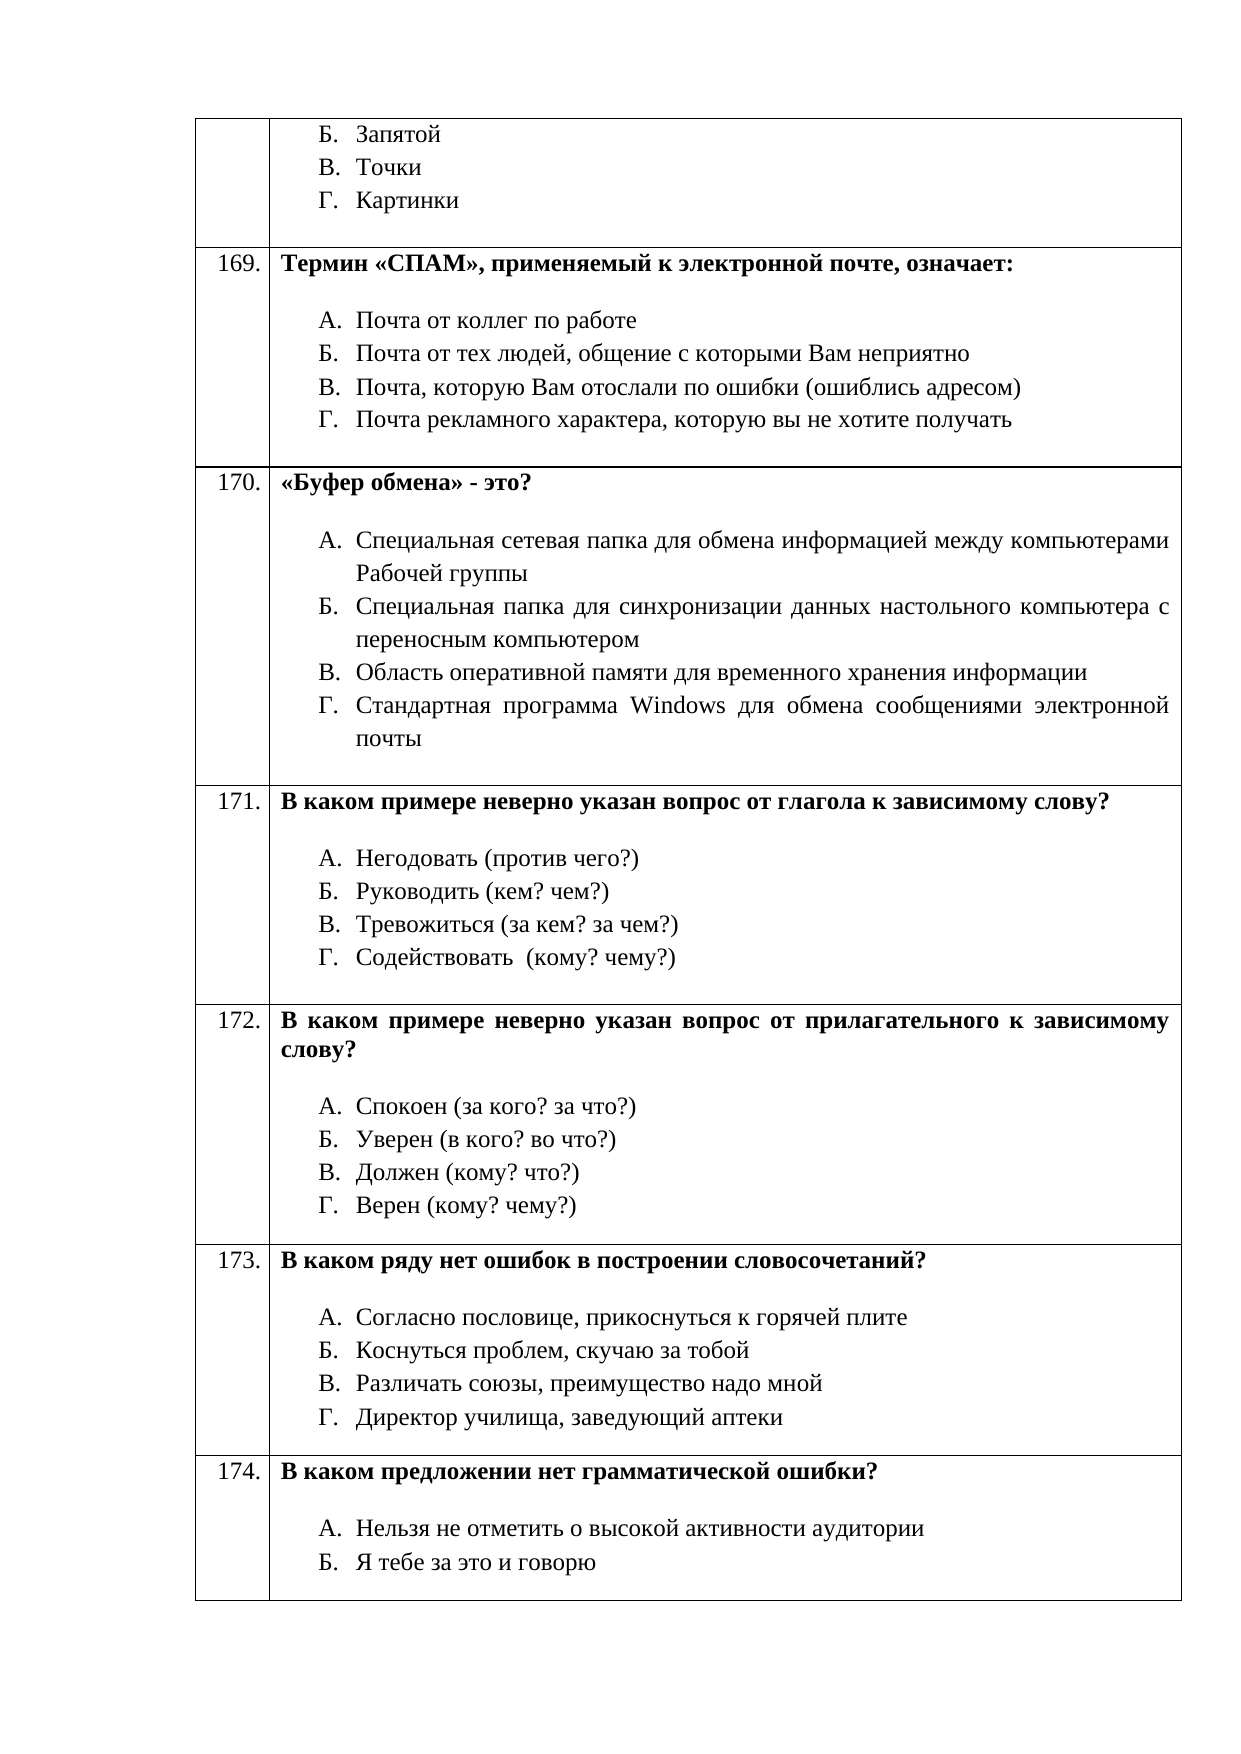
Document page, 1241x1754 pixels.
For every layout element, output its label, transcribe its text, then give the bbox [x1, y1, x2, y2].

table_cell [196, 248, 269, 466]
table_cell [270, 1456, 1181, 1600]
table_cell [196, 1245, 269, 1455]
table_cell [196, 1005, 269, 1244]
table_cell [270, 119, 1181, 247]
table_cell [196, 786, 269, 1004]
table_cell В каком примере неверно указан вопрос от глагола к зависимому слову? Негодовать (против чего?) Руководить (кем? чем?) Тревожиться (за кем? за чем?) Содействовать (кому? чему?) [270, 786, 1181, 1004]
table_cell [196, 468, 269, 785]
table_cell Термин «СПАМ», применяемый к электронной почте, означает: Почта от коллег по работе Почта от тех людей, общение с которыми Вам неприятно Почта, которую Вам отослали по ошибки (ошиблись адресом) Почта рекламного характера, которую вы не хотите получать [270, 248, 1181, 466]
table_cell «Буфер обмена» - это? Специальная сетевая папка для обмена информацией между компьютерами Рабочей группы Специальная папка для синхронизации данных настольного компьютера с переносным компьютером Область оперативной памяти для временного хранения информации Стандартная программа Windows для обмена сообщениями электронной почты [270, 468, 1181, 785]
table_cell В каком ряду нет ошибок в построении словосочетаний? Согласно пословице, прикоснуться к горячей плите Коснуться проблем, скучаю за тобой Различать союзы, преимущество надо мной Директор училища, заведующий аптеки [270, 1245, 1181, 1455]
table_cell [196, 119, 269, 247]
table_cell [196, 1456, 269, 1600]
table_cell В каком примере неверно указан вопрос от прилагательного к зависимому слову? Спокоен (за кого? за что?) Уверен (в кого? во что?) Должен (кому? что?) Верен (кому? чему?) [270, 1005, 1181, 1244]
